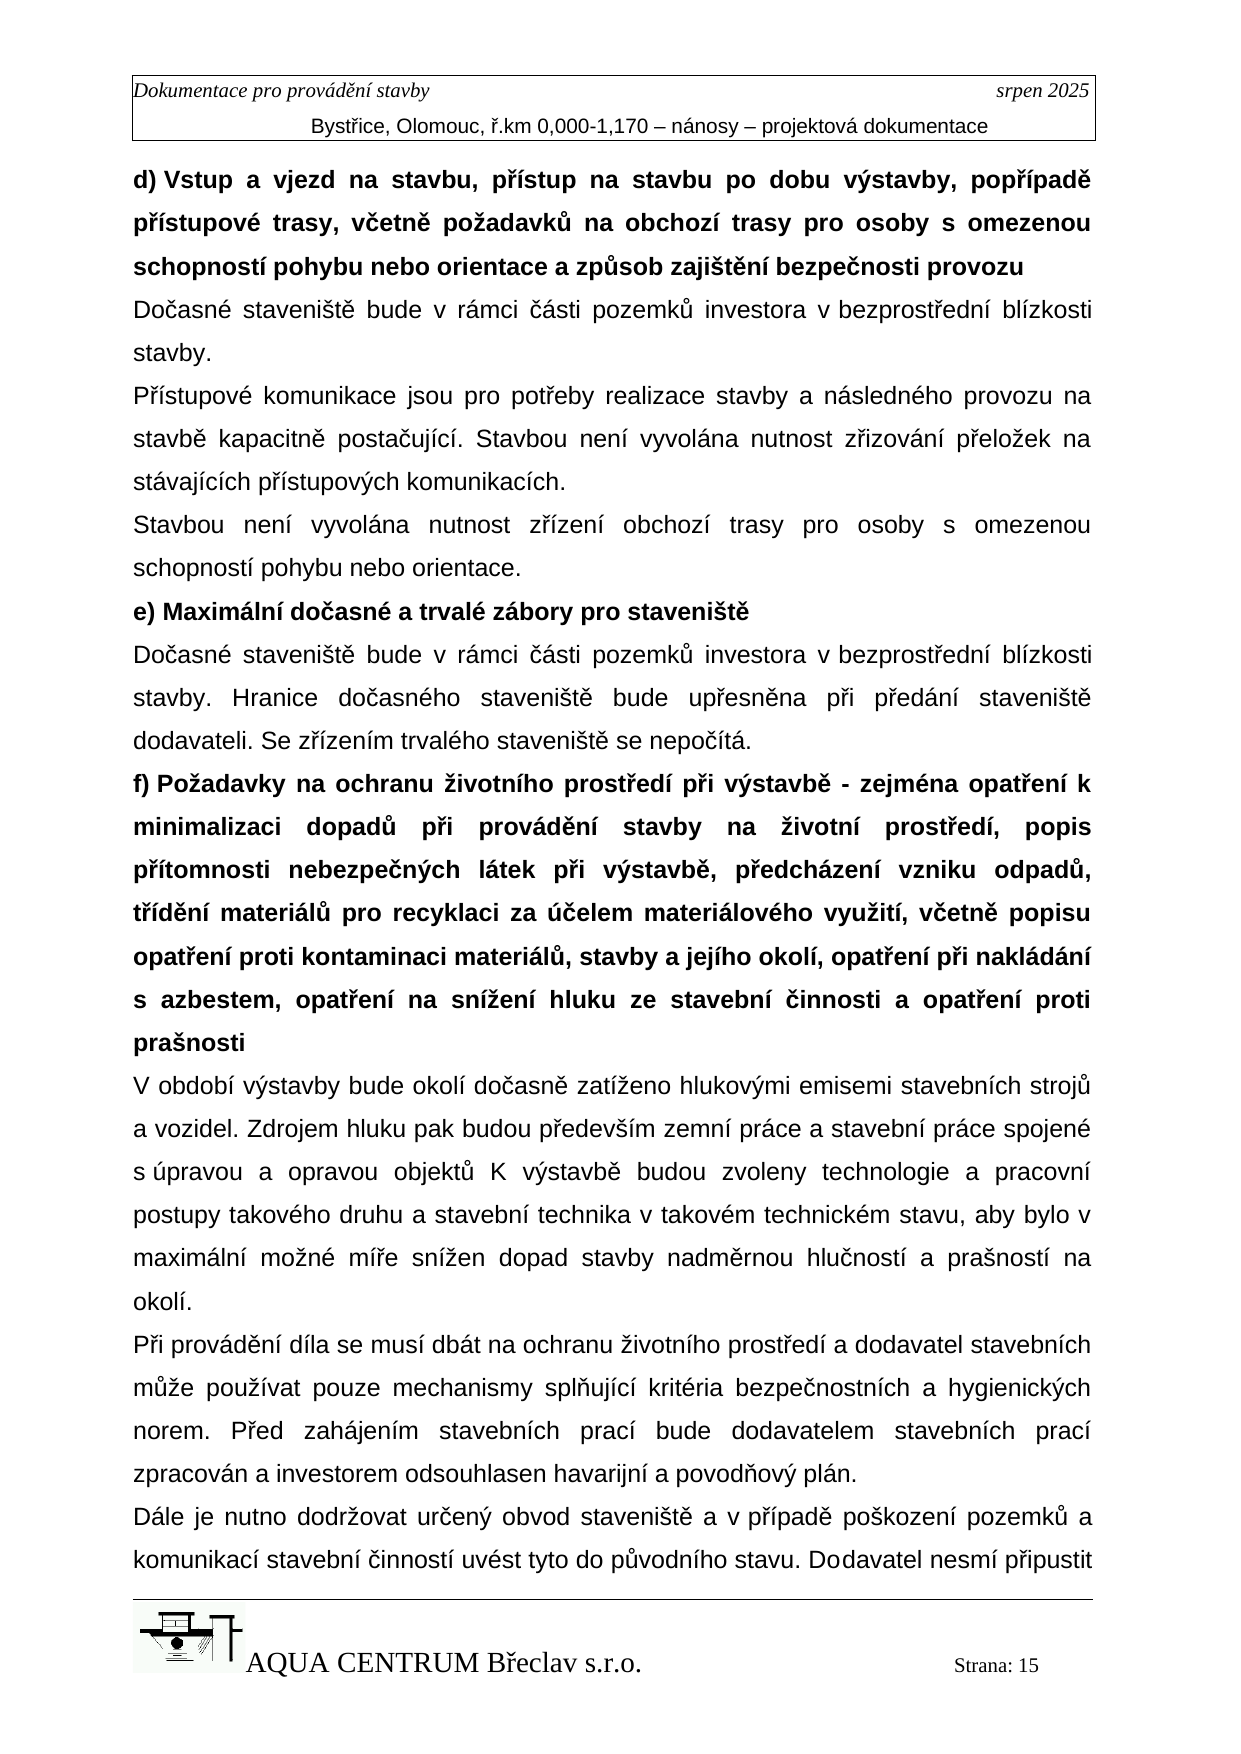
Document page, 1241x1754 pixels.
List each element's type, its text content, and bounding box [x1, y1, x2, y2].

list Stavbou není vyvolána nutnost zřízení obchozí trasy pro osoby s omezenou schopností pohybu nebo orientace. [133, 510, 1093, 582]
list Přístupové komunikace jsou pro potřeby realizace stavby a následného provozu na stavbě kapacitně postačující. Stavbou není vyvolána nutnost zřizování přeložek na stávajících přístupových komunikacích. [133, 381, 1093, 496]
list Dočasné staveniště bude v rámci části pozemků investora v bezprostřední blízkosti stavby. [133, 295, 1093, 367]
list e) Maximální dočasné a trvalé zábory pro staveniště [133, 597, 1093, 625]
list d) Vstup a vjezd na stavbu, přístup na stavbu po dobu výstavby, popřípadě přístupové trasy, včetně požadavků na obchozí trasy pro osoby s omezenou schopností pohybu nebo orientace a způsob zajištění bezpečnosti provozu [133, 165, 1093, 280]
list Při provádění díla se musí dbát na ochranu životního prostředí a dodavatel stavebních může používat pouze mechanismy splňující kritéria bezpečnostních a hygienických norem. Před zahájením stavebních prací bude dodavatelem stavebních prací zpracován a investorem odsouhlasen havarijní a povodňový plán. [133, 1330, 1093, 1488]
list Dočasné staveniště bude v rámci části pozemků investora v bezprostřední blízkosti stavby. Hranice dočasného staveniště bude upřesněna při předání staveniště dodavateli. Se zřízením trvalého staveniště se nepočítá. [133, 640, 1093, 755]
picture [132, 1602, 246, 1673]
list f) Požadavky na ochranu životního prostředí při výstavbě - zejména opatření k minimalizaci dopadů při provádění stavby na životní prostředí, popis přítomnosti nebezpečných látek při výstavbě, předcházení vzniku odpadů, třídění materiálů pro recyklaci za účelem materiálového využití, včetně popisu opatření proti kontaminaci materiálů, stavby a jejího okolí, opatření při nakládání s azbestem, opatření na snížení hluku ze stavební činnosti a opatření proti prašnosti [133, 769, 1093, 1057]
list V období výstavby bude okolí dočasně zatíženo hlukovými emisemi stavebních strojů a vozidel. Zdrojem hluku pak budou především zemní práce a stavební práce spojené s úpravou a opravou objektů K výstavbě budou zvoleny technologie a pracovní postupy takového druhu a stavební technika v takovém technickém stavu, aby bylo v maximální možné míře snížen dopad stavby nadměrnou hlučností a prašností na okolí. [133, 1071, 1093, 1315]
